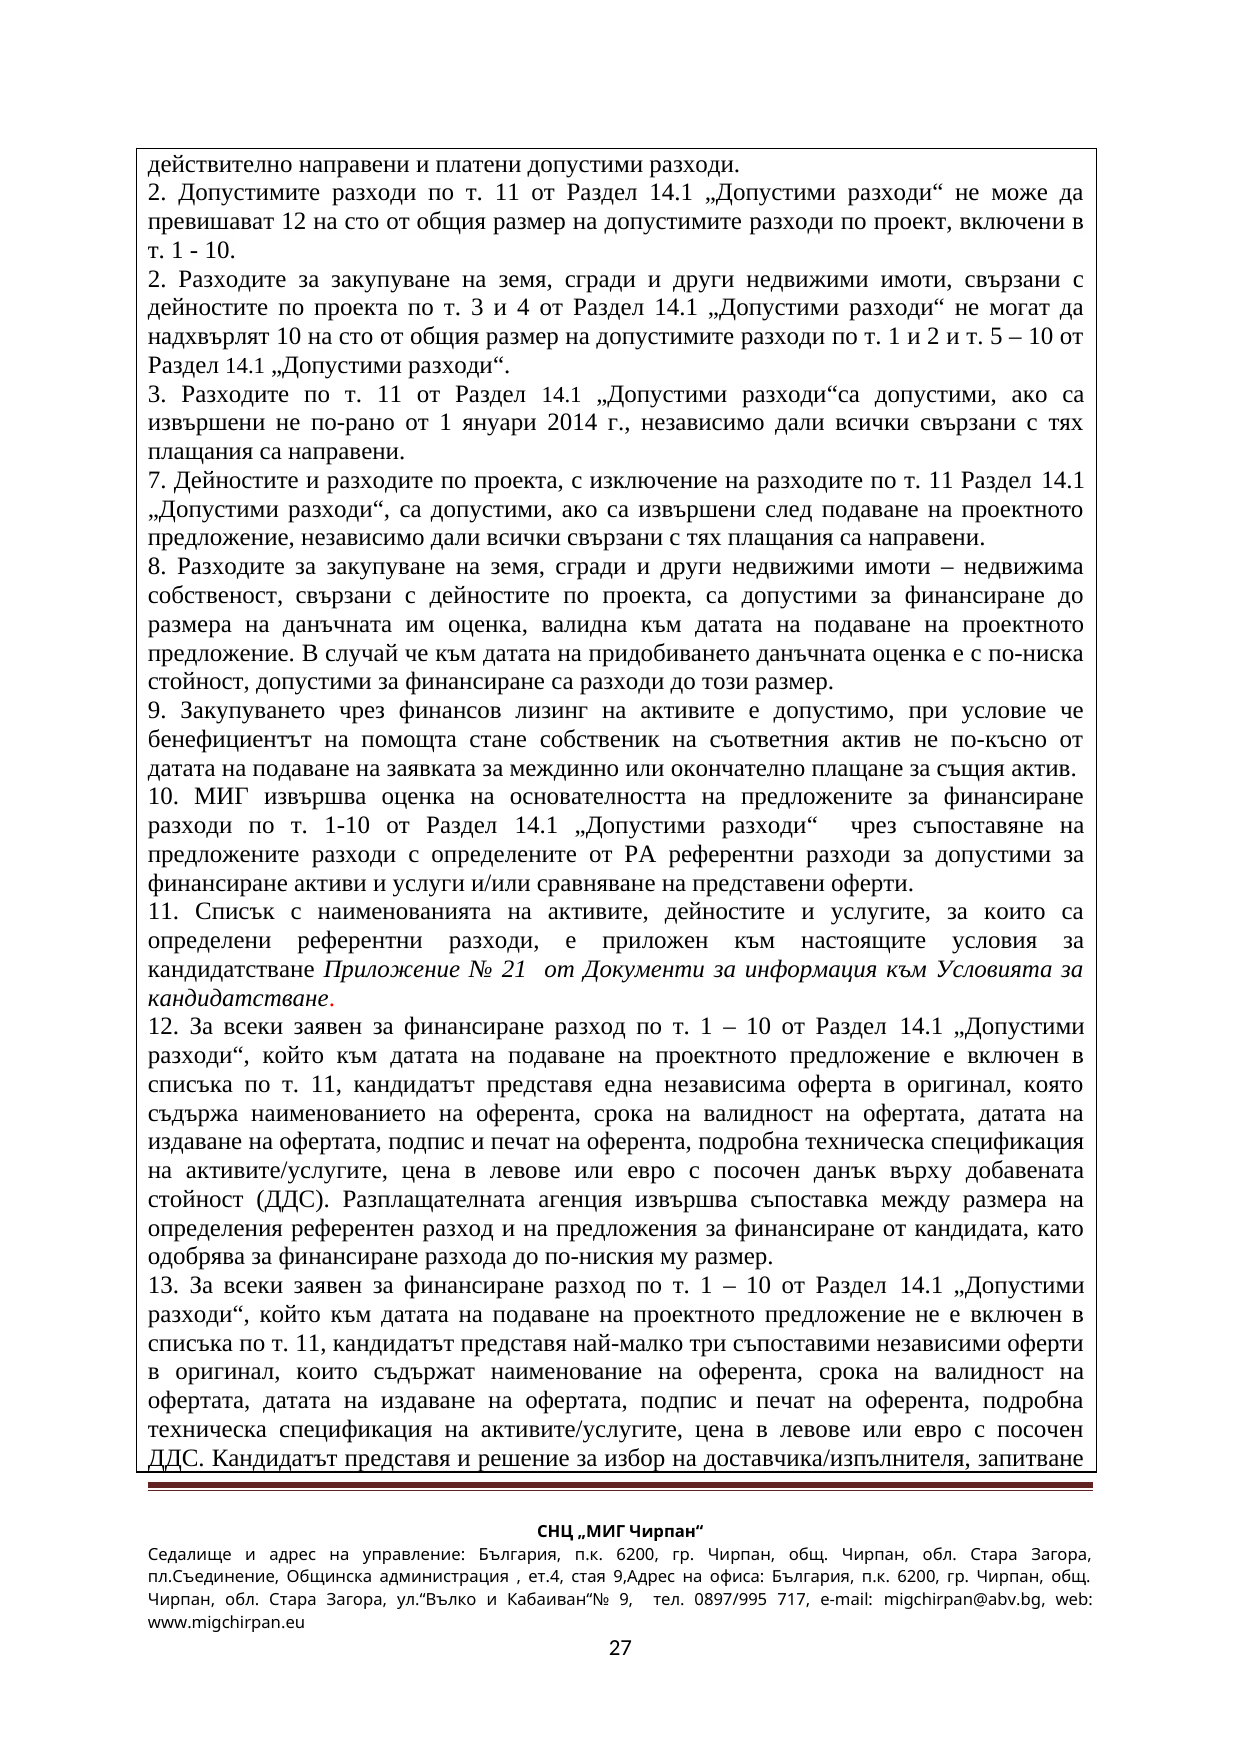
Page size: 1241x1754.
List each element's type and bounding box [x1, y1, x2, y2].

table_header [137, 149, 1096, 1471]
